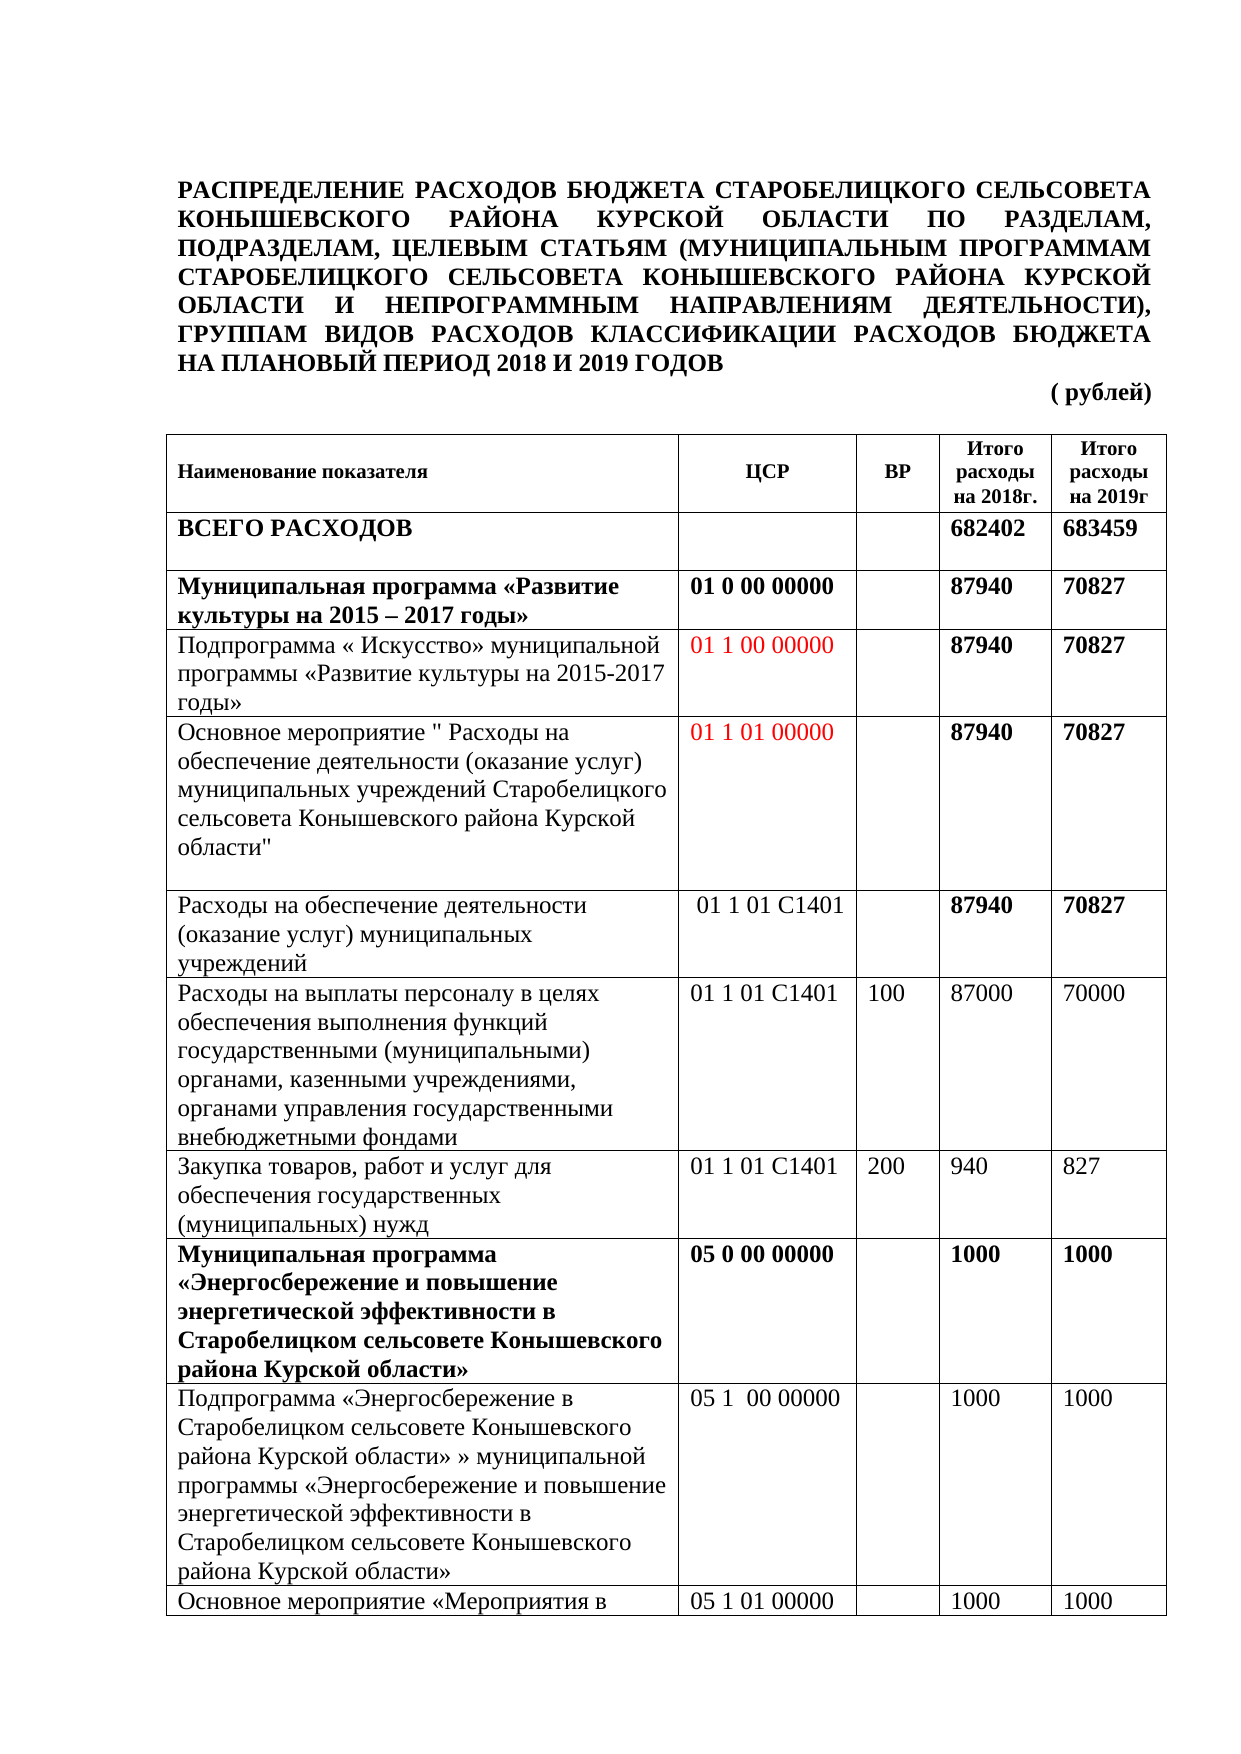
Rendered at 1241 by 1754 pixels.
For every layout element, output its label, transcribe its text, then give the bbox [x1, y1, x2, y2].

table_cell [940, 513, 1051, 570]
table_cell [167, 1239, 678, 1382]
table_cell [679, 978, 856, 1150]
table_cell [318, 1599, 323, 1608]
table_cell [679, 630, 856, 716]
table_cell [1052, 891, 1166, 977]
text РАСПРЕДЕЛЕНИЕ РАСХОДОВ БЮДЖЕТА СТАРОБЕЛИЦКОГО СЕЛЬСОВЕТА КОНЫШЕВСКОГО РАЙОНА КУРСКОЙ ОБЛАСТИ ПО РАЗДЕЛАМ, ПОДРАЗДЕЛАМ, ЦЕЛЕВЫМ СТАТЬЯМ (МУНИЦИПАЛЬНЫМ ПРОГРАММАМ СТАРОБЕЛИЦКОГО СЕЛЬСОВЕТА КОНЫШЕВСКОГО РАЙОНА КУРСКОЙ ОБЛАСТИ И НЕПРОГРАММНЫМ НАПРАВЛЕНИЯМ ДЕЯТЕЛЬНОСТИ), ГРУППАМ ВИДОВ РАСХОДОВ КЛАССИФИКАЦИИ РАСХОДОВ БЮДЖЕТА НА ПЛАНОВЫЙ ПЕРИОД 2018 И 2019 ГОДОВ [177, 176, 1152, 377]
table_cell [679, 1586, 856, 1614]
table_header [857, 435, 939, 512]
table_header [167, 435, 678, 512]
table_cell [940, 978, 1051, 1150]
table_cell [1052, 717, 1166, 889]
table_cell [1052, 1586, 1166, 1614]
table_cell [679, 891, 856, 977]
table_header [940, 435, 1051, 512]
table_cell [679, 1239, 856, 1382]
text ( рублей) [177, 377, 1152, 406]
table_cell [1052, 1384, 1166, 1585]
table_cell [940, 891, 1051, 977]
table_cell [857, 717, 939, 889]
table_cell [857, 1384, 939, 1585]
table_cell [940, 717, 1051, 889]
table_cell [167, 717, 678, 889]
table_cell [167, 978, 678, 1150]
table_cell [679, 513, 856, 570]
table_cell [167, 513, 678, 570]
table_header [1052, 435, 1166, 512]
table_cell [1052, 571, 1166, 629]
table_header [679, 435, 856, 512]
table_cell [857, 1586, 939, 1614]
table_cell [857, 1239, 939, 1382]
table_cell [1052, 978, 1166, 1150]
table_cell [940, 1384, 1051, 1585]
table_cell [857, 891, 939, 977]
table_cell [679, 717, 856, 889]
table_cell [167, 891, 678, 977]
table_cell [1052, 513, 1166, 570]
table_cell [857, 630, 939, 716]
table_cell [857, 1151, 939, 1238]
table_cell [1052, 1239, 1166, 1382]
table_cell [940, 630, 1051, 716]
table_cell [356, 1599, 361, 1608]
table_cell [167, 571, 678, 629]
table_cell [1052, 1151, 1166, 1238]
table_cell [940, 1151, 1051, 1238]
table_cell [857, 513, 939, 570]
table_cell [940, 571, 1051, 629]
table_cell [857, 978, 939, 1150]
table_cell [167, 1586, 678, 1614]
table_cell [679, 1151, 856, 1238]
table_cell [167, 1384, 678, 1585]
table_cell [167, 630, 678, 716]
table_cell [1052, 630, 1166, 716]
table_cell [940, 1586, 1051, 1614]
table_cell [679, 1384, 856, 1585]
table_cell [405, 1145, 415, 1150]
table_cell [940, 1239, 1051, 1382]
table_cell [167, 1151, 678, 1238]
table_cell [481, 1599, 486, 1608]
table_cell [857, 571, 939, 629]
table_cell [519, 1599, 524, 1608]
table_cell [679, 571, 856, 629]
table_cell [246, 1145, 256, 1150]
